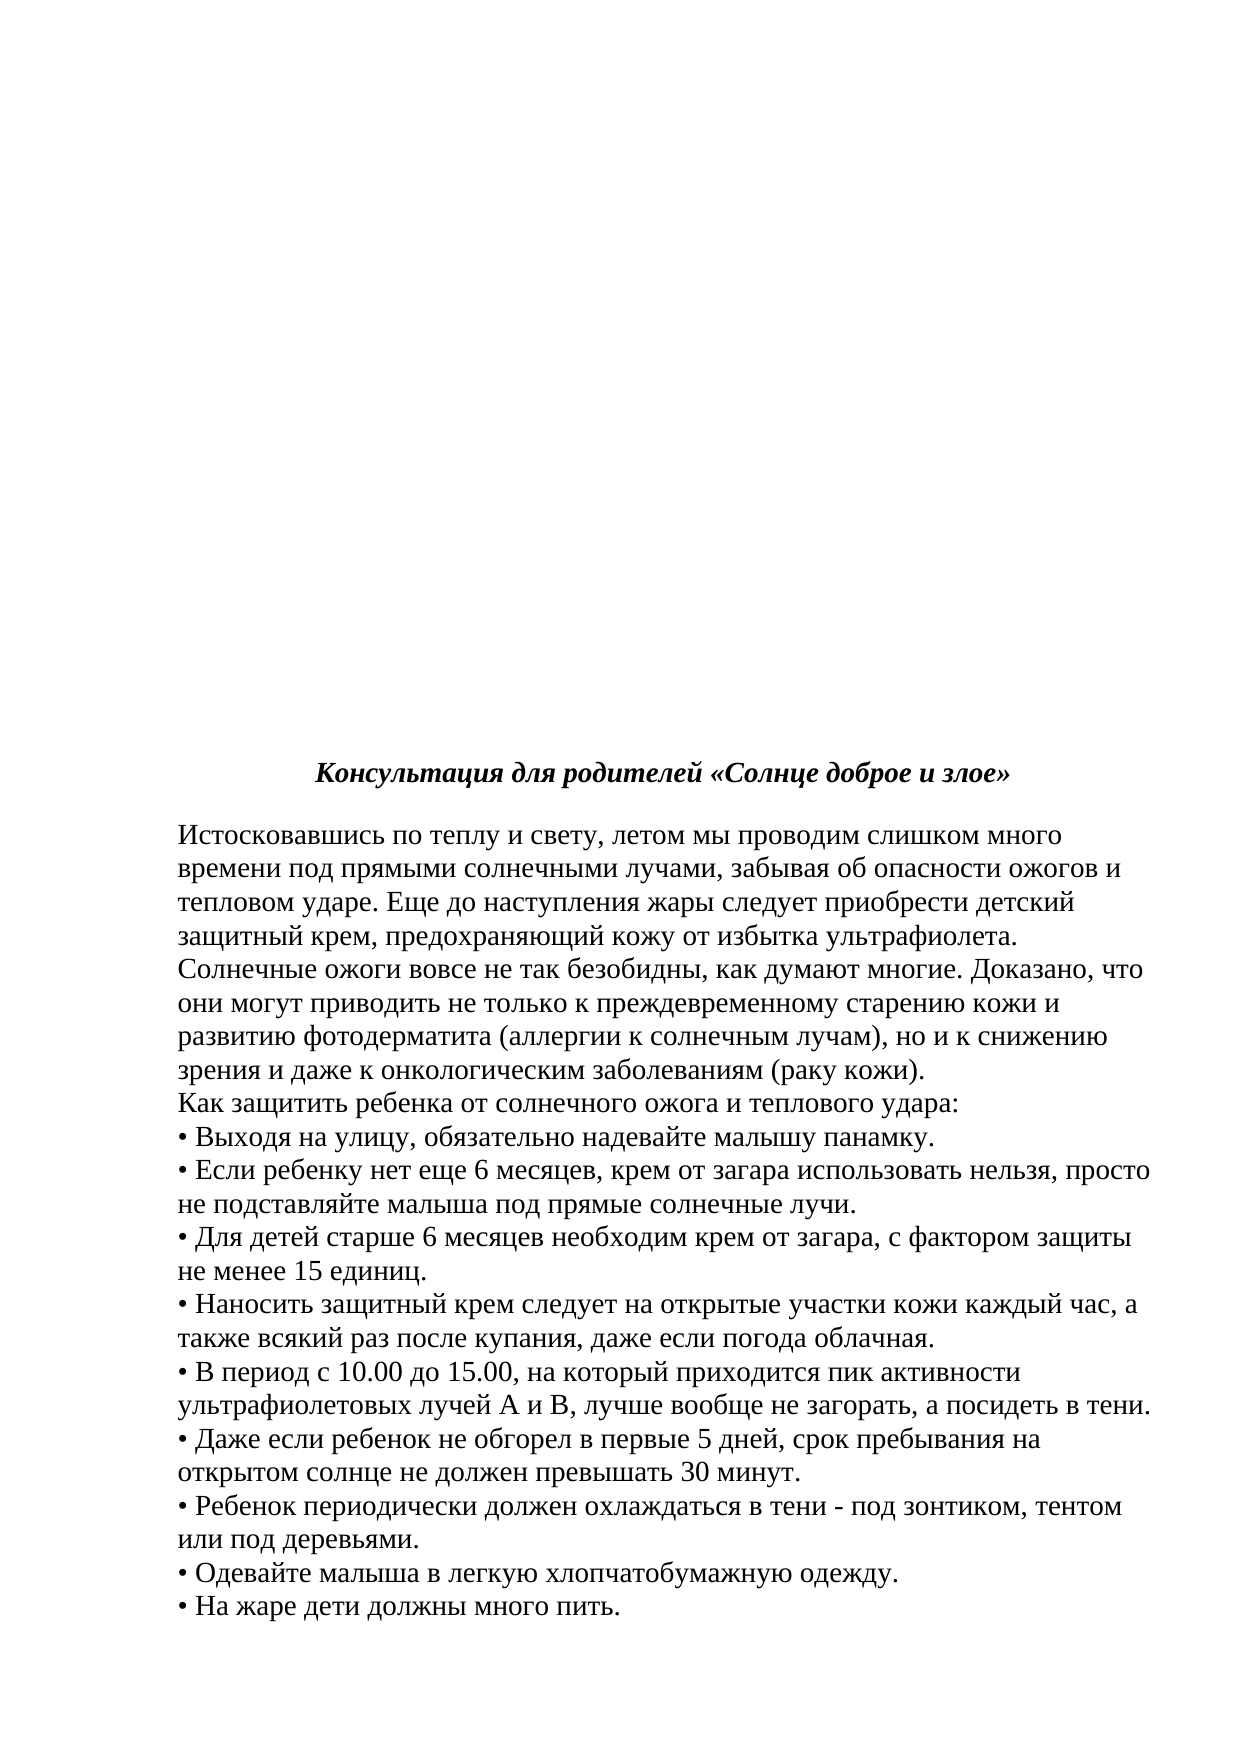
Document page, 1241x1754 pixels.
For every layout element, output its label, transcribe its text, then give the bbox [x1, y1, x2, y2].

text • Ребенок периодически должен охлаждаться в тени - под зонтиком, тентом или под деревьями. [177, 1488, 1152, 1555]
text Консультация для родителей «Солнце доброе и злое» [177, 755, 1152, 789]
text • Одевайте малыша в легкую хлопчатобумажную одежду. [177, 1555, 1152, 1588]
text • В период с 10.00 до 15.00, на который приходится пик активности ультрафиолетовых лучей А и В, лучше вообще не загорать, а посидеть в тени. • Даже если ребенок не обгорел в первые 5 дней, срок пребывания на открытом солнце не должен превышать 30 минут. [177, 1354, 1152, 1488]
text Как защитить ребенка от солнечного ожога и теплового удара: • Выходя на улицу, обязательно надевайте малышу панамку. [177, 1085, 1152, 1152]
text • На жаре дети должны много пить. [177, 1588, 1152, 1622]
text • Если ребенку нет еще 6 месяцев, крем от загара использовать нельзя, просто не подставляйте малыша под прямые солнечные лучи. [177, 1152, 1152, 1219]
text • Для детей старше 6 месяцев необходим крем от загара, с фактором защиты не менее 15 единиц. [177, 1219, 1152, 1287]
text Истосковавшись по теплу и свету, летом мы проводим слишком много времени под прямыми солнечными лучами, забывая об опасности ожогов и тепловом ударе. Еще до наступления жары следует приобрести детский защитный крем, предохраняющий кожу от избытка ультрафиолета. [177, 817, 1152, 951]
text Солнечные ожоги вовсе не так безобидны, как думают многие. Доказано, что они могут приводить не только к преждевременному старению кожи и развитию фотодерматита (аллергии к солнечным лучам), но и к снижению зрения и даже к онкологическим заболеваниям (раку кожи). [177, 951, 1152, 1085]
text • Наносить защитный крем следует на открытые участки кожи каждый час, а также всякий раз после купания, даже если погода облачная. [177, 1287, 1152, 1354]
